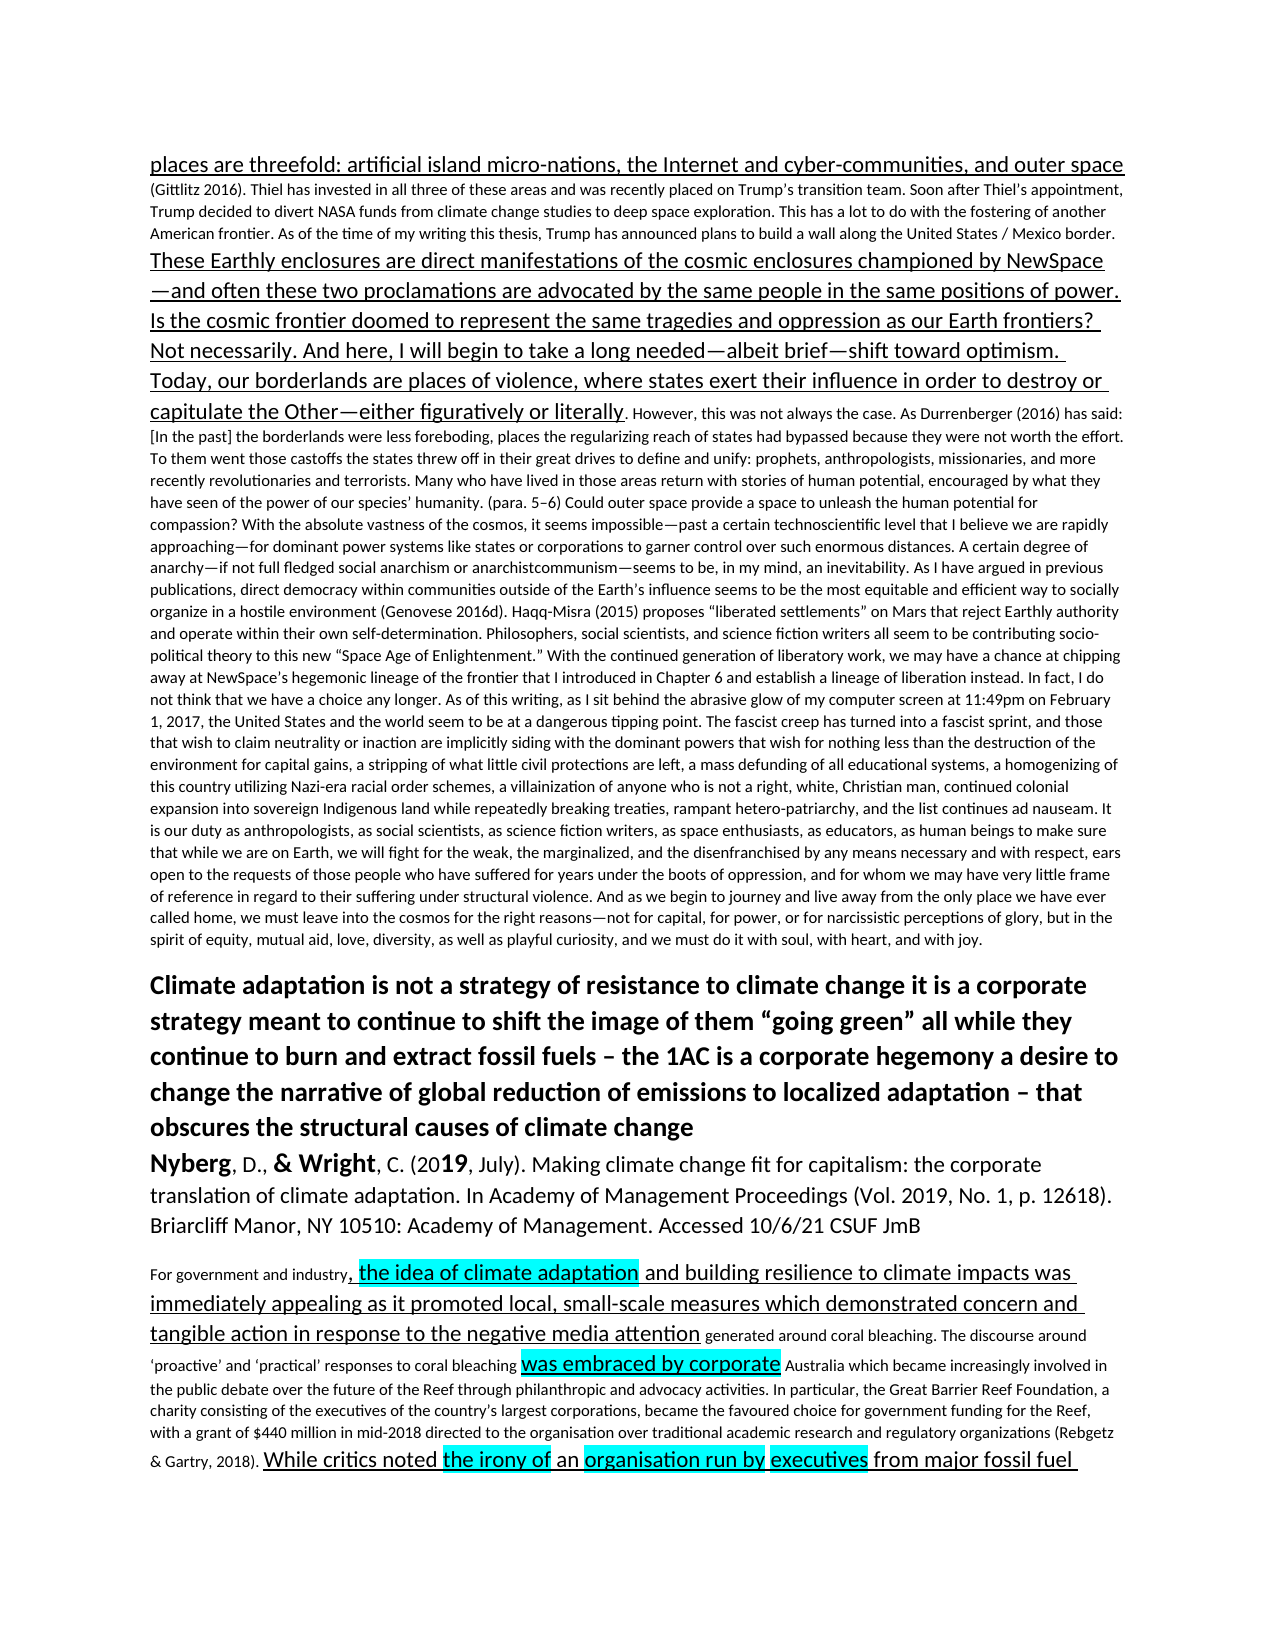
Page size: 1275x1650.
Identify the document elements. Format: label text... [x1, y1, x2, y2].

text Nyberg, D., & Wright, C. (2019, July). Making climate change fit for capitalism: the corporate translation of climate adaptation. In Academy of Management Proceedings (Vol. 2019, No. 1, p. 12618). Briarcliff Manor, NY 10510: Academy of Management. Accessed 10/6/21 CSUF JmB [150, 1146, 1125, 1240]
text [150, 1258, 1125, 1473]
subtitle Climate adaptation is not a strategy of resistance to climate change it is a corporate strategy meant to continue to shift the image of them “going green” all while they continue to burn and extract fossil fuels – the 1AC is a corporate hegemony a desire to change the narrative of global reduction of emissions to localized adaptation – that obscures the structural causes of climate change [150, 968, 1125, 1144]
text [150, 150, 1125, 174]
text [150, 176, 1125, 950]
